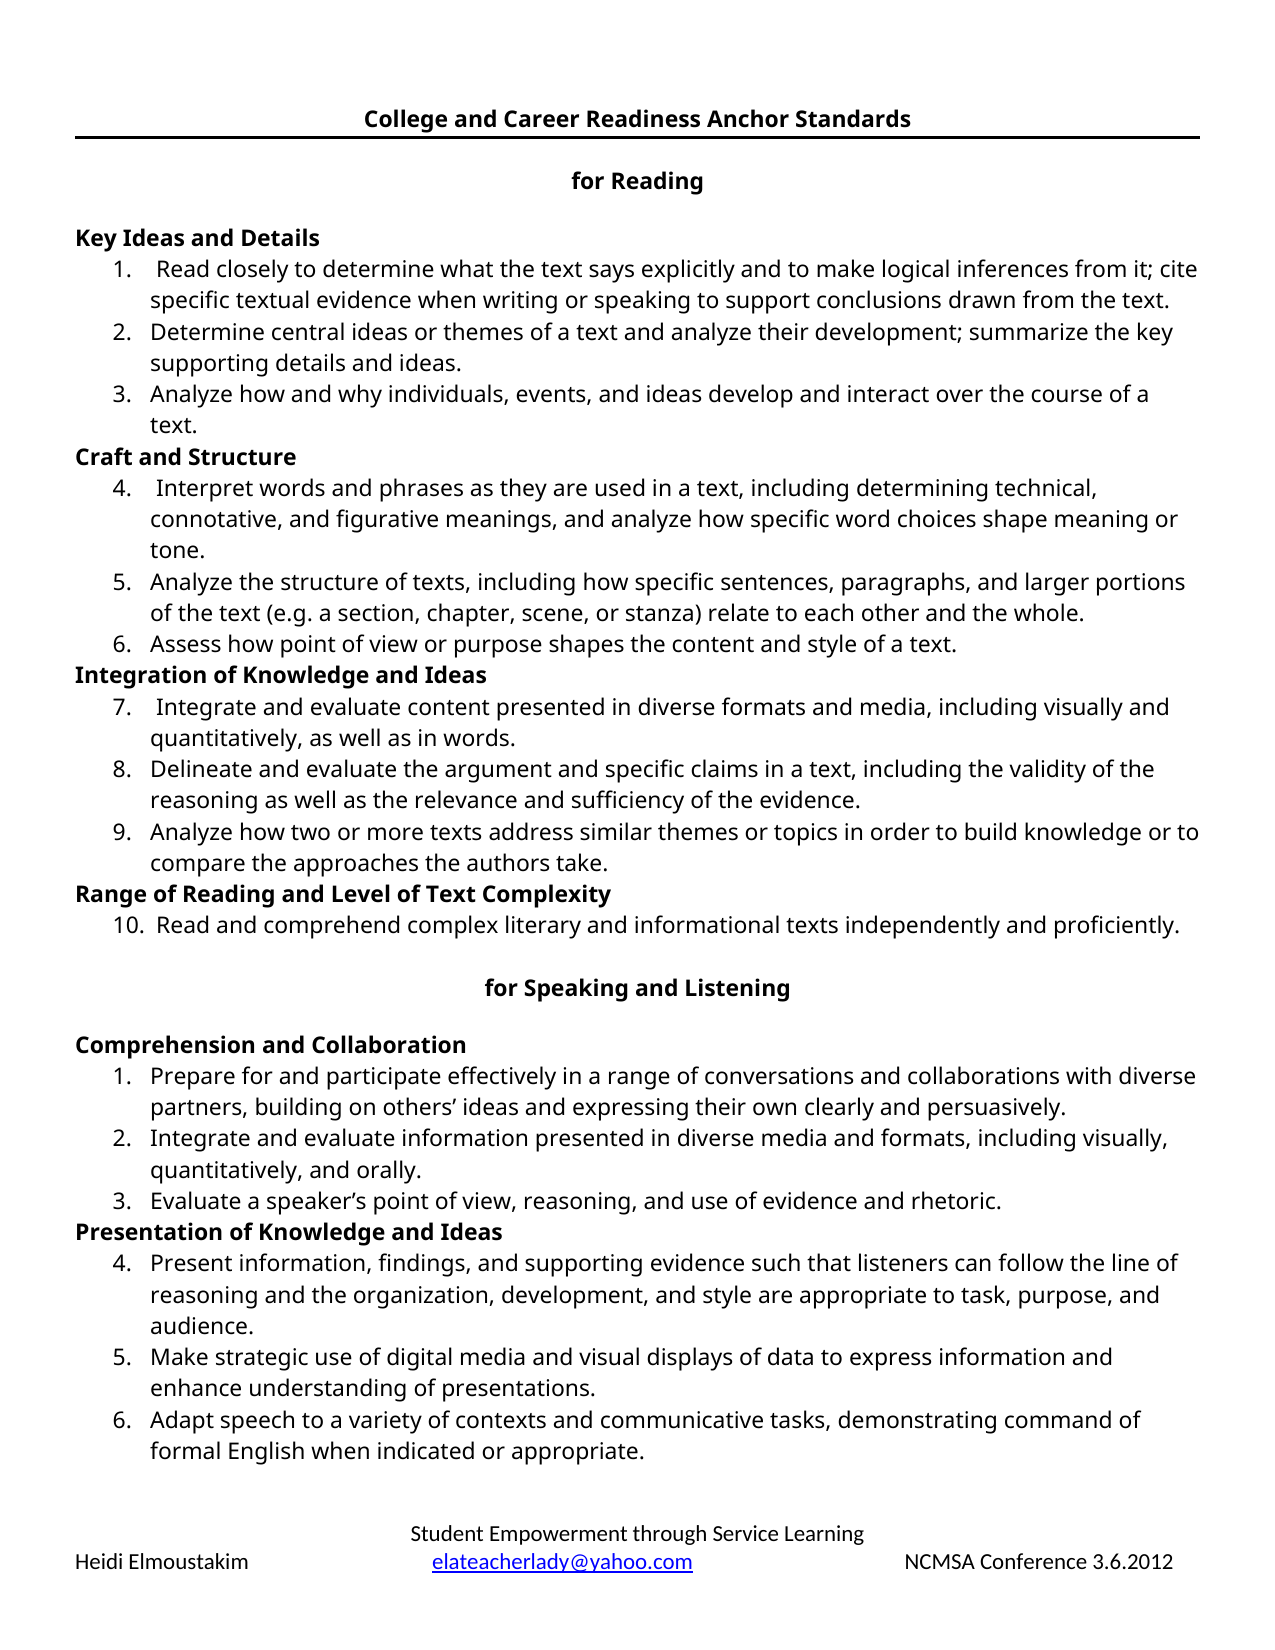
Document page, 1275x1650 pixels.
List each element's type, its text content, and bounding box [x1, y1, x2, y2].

text Comprehension and Collaboration [75, 1028, 1200, 1060]
text College and Career Readiness Anchor Standards [75, 103, 1200, 136]
list Prepare for and participate effectively in a range of conversations and collaborations with diverse partners, building on others’ ideas and expressing their own clearly and persuasively. [112, 1060, 1200, 1122]
text Presentation of Knowledge and Ideas [75, 1216, 1200, 1247]
text Craft and Structure [75, 441, 1200, 472]
list Analyze how two or more texts address similar themes or topics in order to build knowledge or to compare the approaches the authors take. [112, 816, 1200, 878]
list Integrate and evaluate content presented in diverse formats and media, including visually and quantitatively, as well as in words. [112, 691, 1200, 753]
list Adapt speech to a variety of contexts and communicative tasks, demonstrating command of formal English when indicated or appropriate. [112, 1403, 1200, 1466]
list Delineate and evaluate the argument and specific claims in a text, including the validity of the reasoning as well as the relevance and sufficiency of the evidence. [112, 753, 1200, 816]
text Integration of Knowledge and Ideas [75, 659, 1200, 691]
list Interpret words and phrases as they are used in a text, including determining technical, connotative, and figurative meanings, and analyze how specific word choices shape meaning or tone. [112, 472, 1200, 566]
list Make strategic use of digital media and visual displays of data to express information and enhance understanding of presentations. [112, 1341, 1200, 1403]
list Analyze how and why individuals, events, and ideas develop and interact over the course of a text. [112, 378, 1200, 441]
list Analyze the structure of texts, including how specific sentences, paragraphs, and larger portions of the text (e.g. a section, chapter, scene, or stanza) relate to each other and the whole. [112, 566, 1200, 628]
text Range of Reading and Level of Text Complexity [75, 878, 1200, 909]
list Evaluate a speaker’s point of view, reasoning, and use of evidence and rhetoric. [112, 1185, 1200, 1216]
list Assess how point of view or purpose shapes the content and style of a text. [112, 628, 1200, 659]
text for Reading [75, 165, 1200, 196]
text for Speaking and Listening [75, 972, 1200, 1003]
list Read closely to determine what the text says explicitly and to make logical inferences from it; cite specific textual evidence when writing or speaking to support conclusions drawn from the text. [112, 253, 1200, 316]
list Integrate and evaluate information presented in diverse media and formats, including visually, quantitatively, and orally. [112, 1122, 1200, 1185]
list Determine central ideas or themes of a text and analyze their development; summarize the key supporting details and ideas. [112, 316, 1200, 378]
text Key Ideas and Details [75, 222, 1200, 253]
list Present information, findings, and supporting evidence such that listeners can follow the line of reasoning and the organization, development, and style are appropriate to task, purpose, and audience. [112, 1247, 1200, 1341]
list Read and comprehend complex literary and informational texts independently and proficiently. [112, 909, 1200, 941]
